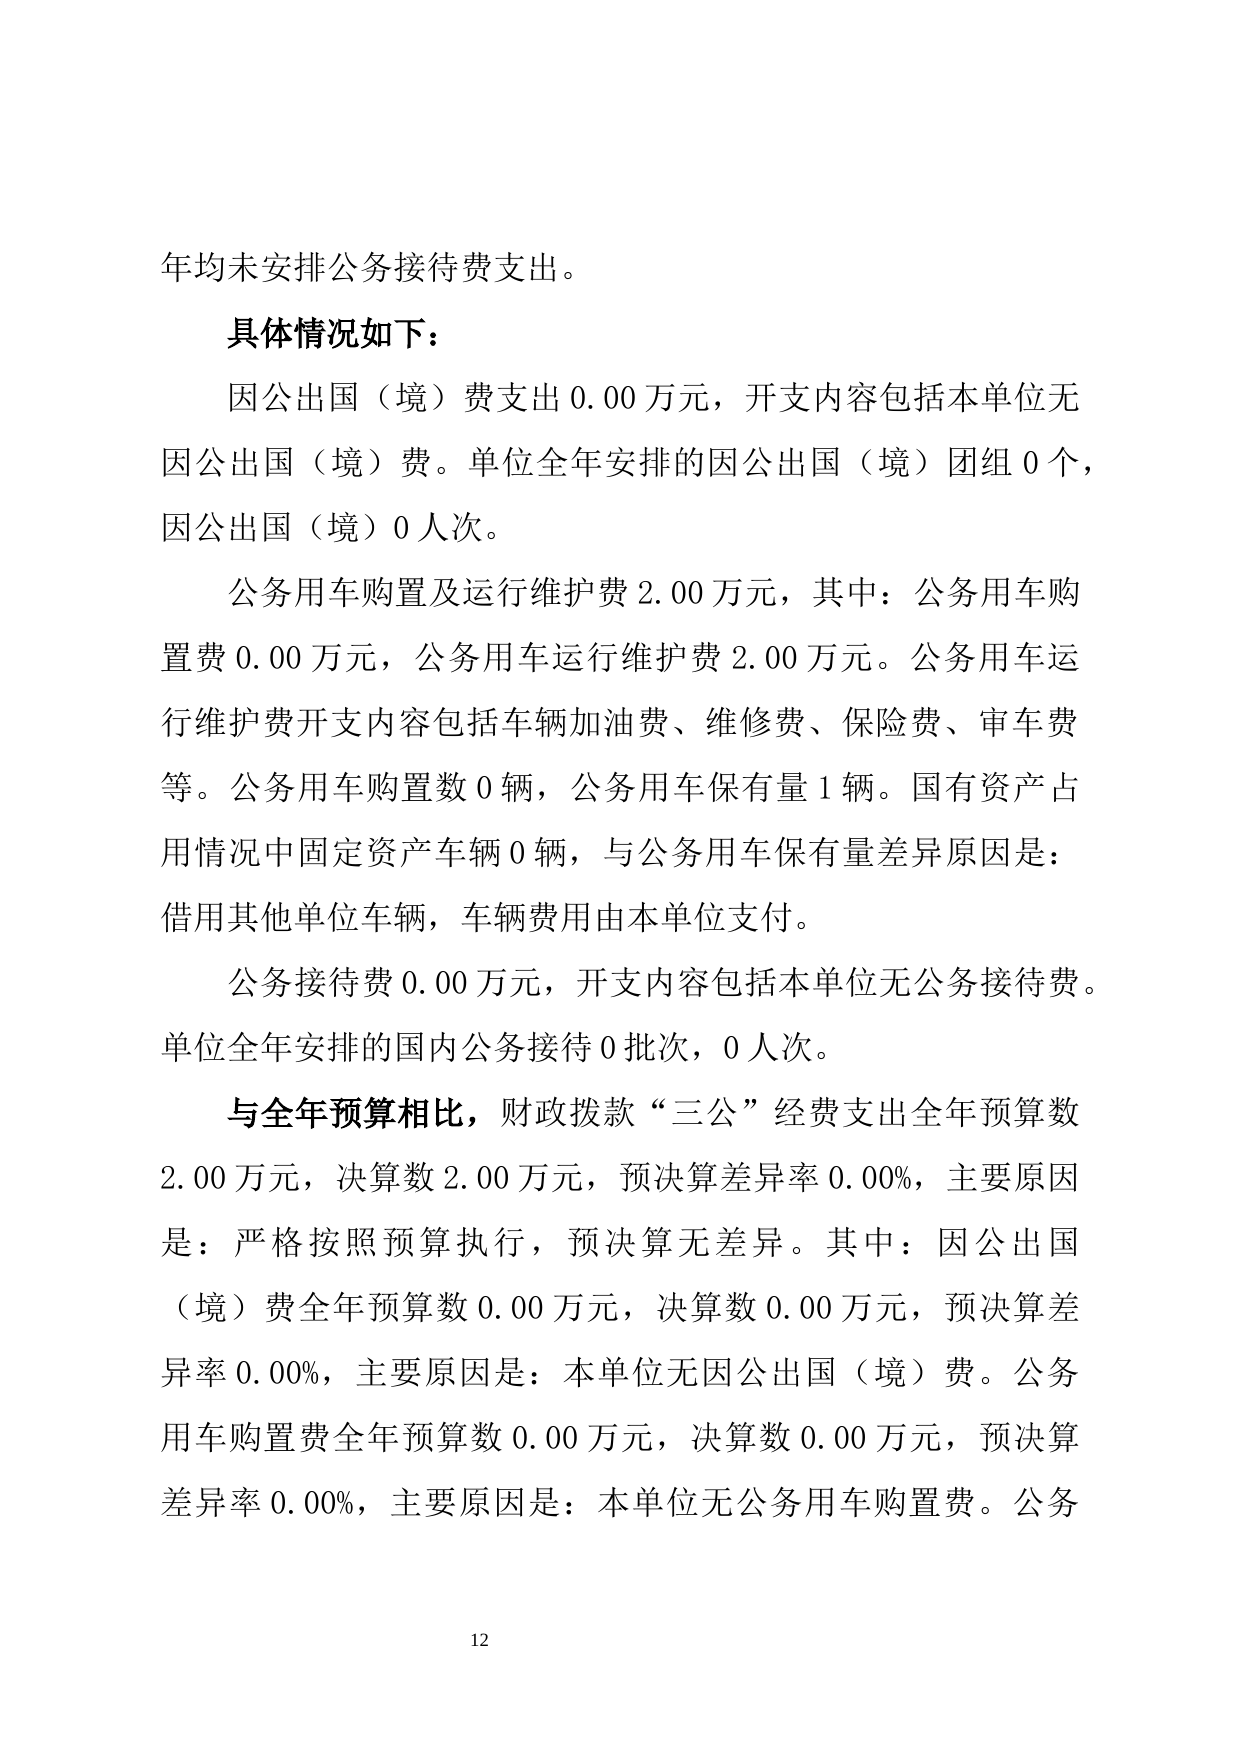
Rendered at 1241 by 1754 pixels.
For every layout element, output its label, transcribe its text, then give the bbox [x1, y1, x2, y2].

text 具体情况如下： [159, 298, 1081, 363]
text 公务接待费0.00万元，开支内容包括本单位无公务接待费。单位全年安排的国内公务接待0批次，0人次。 [159, 948, 1081, 1078]
text 因公出国（境）费支出0.00万元，开支内容包括本单位无因公出国（境）费。单位全年安排的因公出国（境）团组0个，因公出国（境）0人次。 [159, 363, 1081, 558]
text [159, 1078, 1081, 1533]
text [159, 233, 1081, 298]
text 公务用车购置及运行维护费2.00万元，其中：公务用车购置费0.00万元，公务用车运行维护费2.00万元。公务用车运行维护费开支内容包括车辆加油费、维修费、保险费、审车费等。公务用车购置数0辆，公务用车保有量1辆。国有资产占用情况中固定资产车辆0辆，与公务用车保有量差异原因是：借用其他单位车辆，车辆费用由本单位支付。 [159, 558, 1081, 948]
